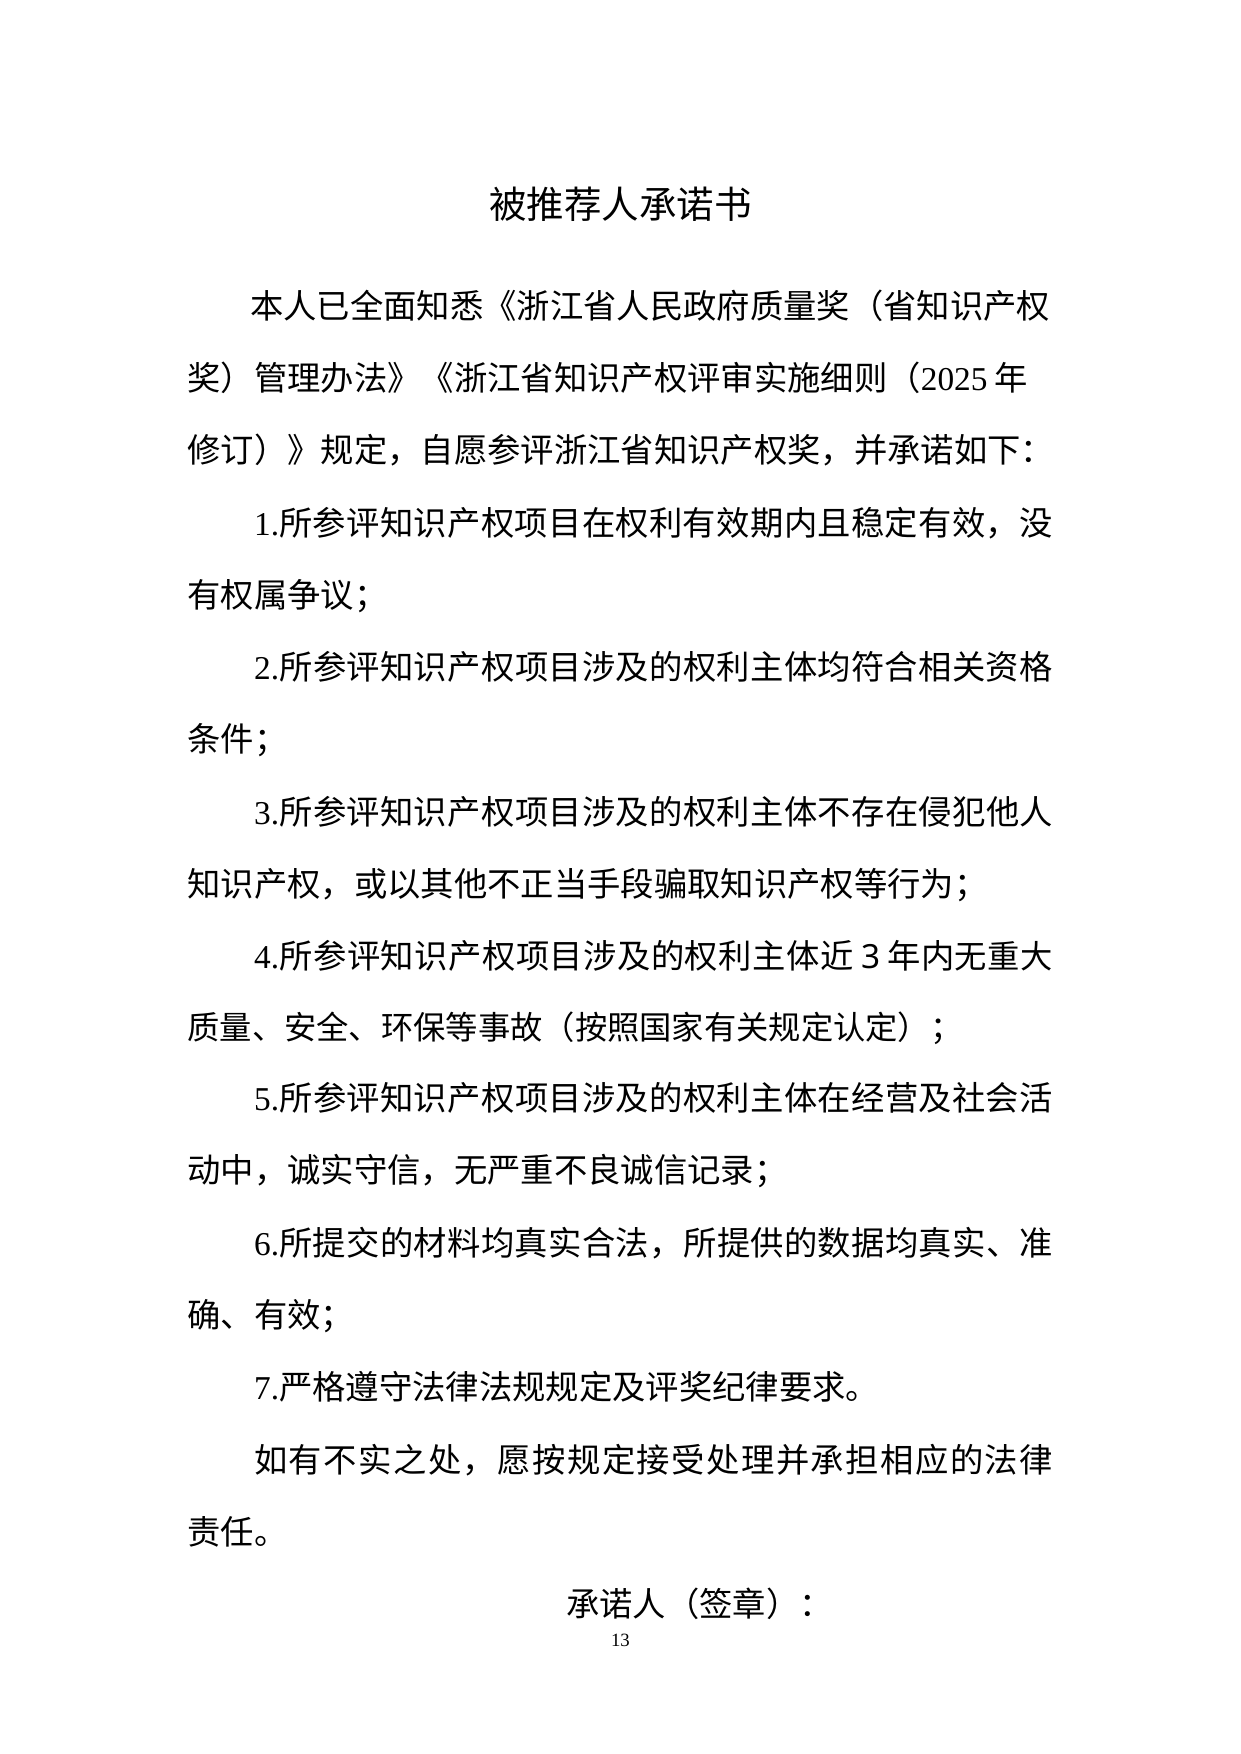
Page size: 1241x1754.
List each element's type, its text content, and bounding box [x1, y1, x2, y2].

text 如有不实之处，愿按规定接受处理并承担相应的法律责任。 [187, 1433, 1053, 1554]
text 2.所参评知识产权项目涉及的权利主体均符合相关资格条件； [187, 641, 1053, 761]
text 4.所参评知识产权项目涉及的权利主体近3年内无重大质量、安全、环保等事故（按照国家有关规定认定）； [187, 930, 1053, 1049]
text 7.严格遵守法律法规规定及评奖纪律要求。 [187, 1361, 1053, 1409]
text 1.所参评知识产权项目在权利有效期内且稳定有效，没有权属争议； [187, 496, 1053, 617]
text 5.所参评知识产权项目涉及的权利主体在经营及社会活动中，诚实守信，无严重不良诚信记录； [187, 1072, 1053, 1192]
text 承诺人（签章）： [187, 1578, 928, 1626]
text 6.所提交的材料均真实合法，所提供的数据均真实、准确、有效； [187, 1217, 1053, 1337]
text 本人已全面知悉《浙江省人民政府质量奖（省知识产权奖）管理办法》《浙江省知识产权评审实施细则（2025年修订）》规定，自愿参评浙江省知识产权奖，并承诺如下： [187, 279, 1053, 472]
text 3.所参评知识产权项目涉及的权利主体不存在侵犯他人知识产权，或以其他不正当手段骗取知识产权等行为； [187, 786, 1053, 906]
text 被推荐人承诺书 [187, 175, 1053, 229]
